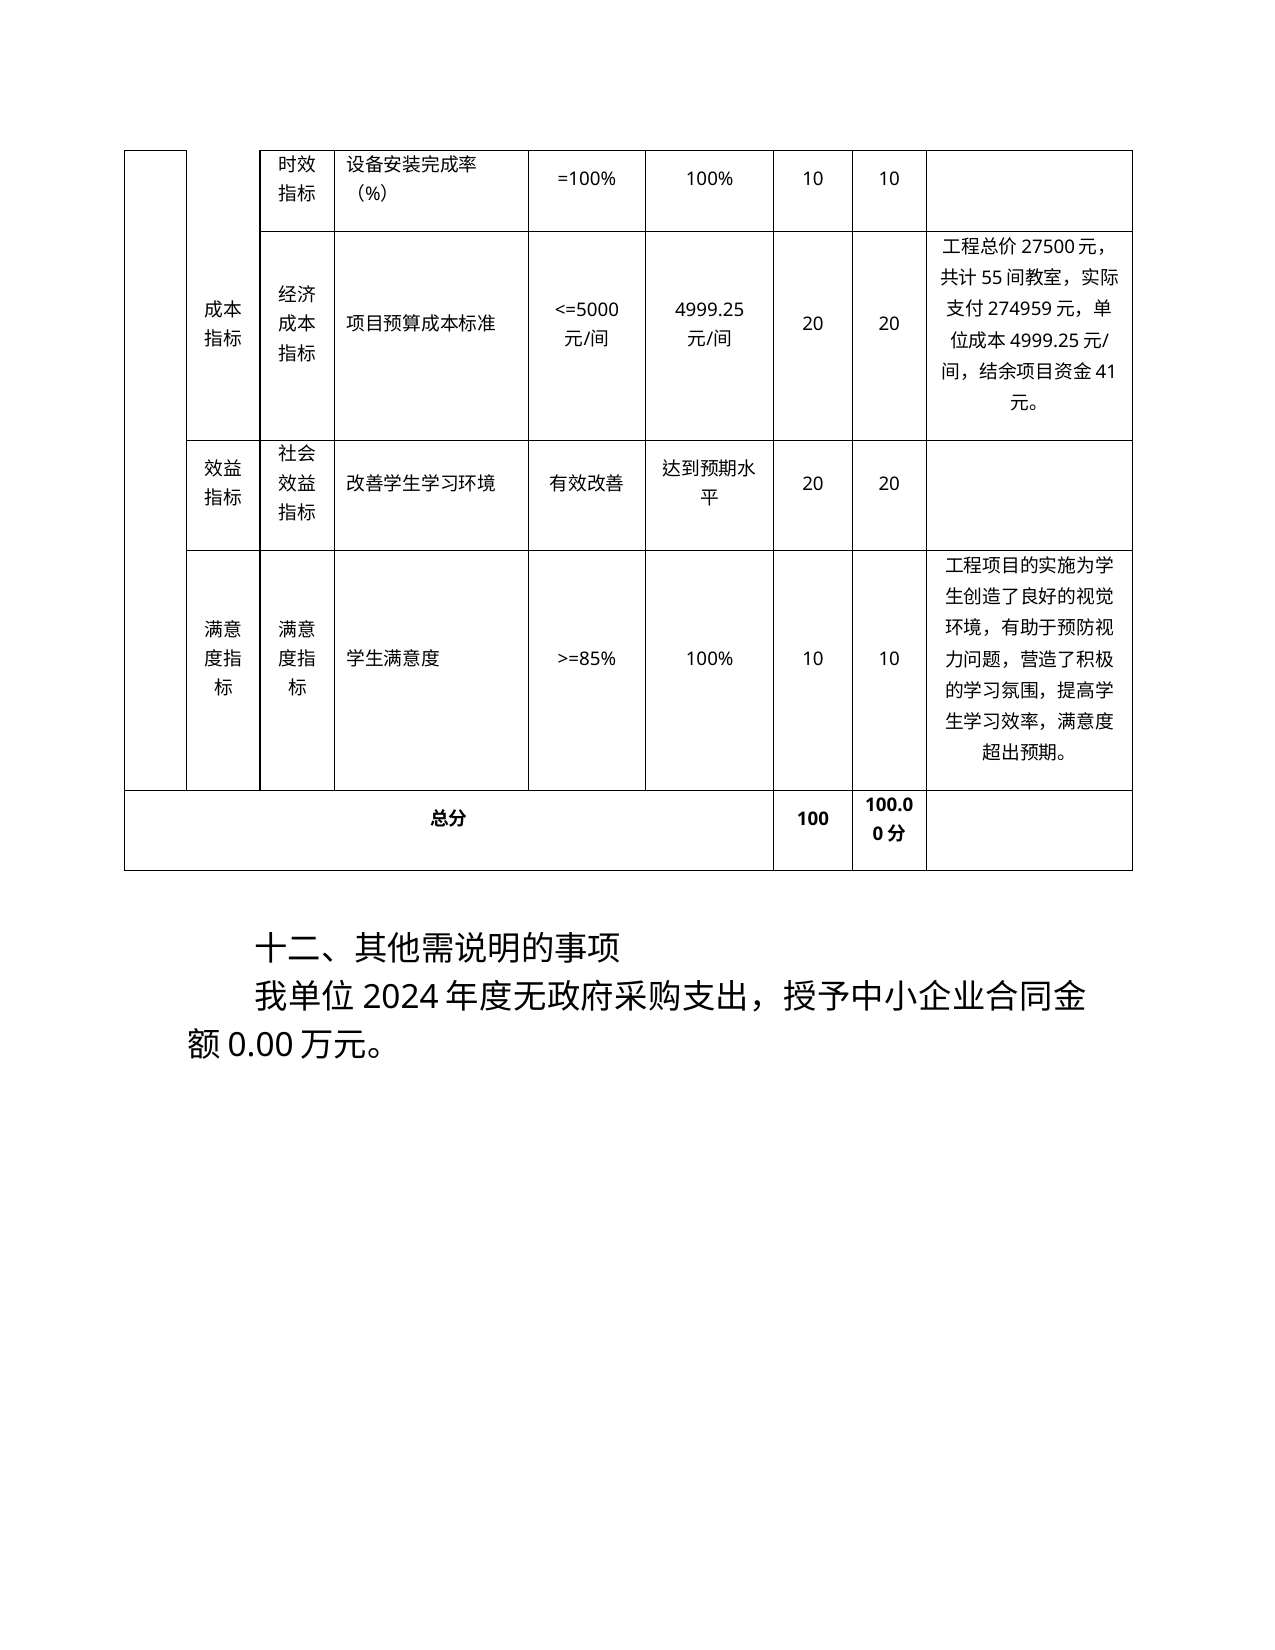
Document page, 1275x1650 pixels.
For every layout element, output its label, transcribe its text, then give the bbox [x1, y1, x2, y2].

table_cell 工程项目的实施为学生创造了良好的视觉环境，有助于预防视力问题，营造了积极的学习氛围，提高学生学习效率，满意度超出预期。 [927, 551, 1132, 790]
table_cell >=85% [529, 551, 645, 790]
table_cell 20 [853, 441, 926, 549]
table_cell 成本指标 [187, 231, 259, 440]
table_cell 100% [646, 551, 773, 790]
table_cell =100% [529, 151, 645, 231]
table_cell [927, 151, 1132, 231]
table_cell 有效改善 [529, 441, 645, 549]
table_cell <=5000元/间 [529, 232, 645, 440]
table_cell 20 [853, 232, 926, 440]
table_cell 效益指标 [187, 441, 259, 549]
table_cell [927, 441, 1132, 549]
table_cell 达到预期水平 [646, 441, 773, 549]
table_cell 10 [774, 151, 852, 231]
table_cell 学生满意度 [335, 551, 528, 790]
table_cell 工程总价27500元，共计55间教室，实际支付274959元，单位成本4999.25元/间，结余项目资金41元。 [927, 232, 1132, 440]
table_cell 100.00分 [853, 791, 926, 870]
table_cell 20 [774, 441, 852, 549]
table_cell 100 [774, 791, 852, 870]
table_cell 20 [774, 232, 852, 440]
table_cell 10 [774, 551, 852, 790]
table_cell 时效指标 [261, 151, 334, 231]
table_cell [927, 791, 1132, 870]
text 我单位2024年度无政府采购支出，授予中小企业合同金额0.00万元。 [187, 970, 1087, 1067]
table_cell 设备安装完成率（%） [335, 151, 528, 231]
table_cell 满意度指标 [261, 551, 334, 790]
table_cell 项目预算成本标准 [335, 232, 528, 440]
table_cell 社会效益指标 [261, 441, 334, 549]
text 十二、其他需说明的事项 [187, 922, 1087, 970]
table_cell 总分 [125, 791, 773, 870]
table_cell 100% [646, 151, 773, 231]
table_cell 4999.25元/间 [646, 232, 773, 440]
table_cell 经济成本指标 [261, 232, 334, 440]
table_cell 满意度指标 [187, 551, 259, 790]
table_cell 10 [853, 551, 926, 790]
table_cell 10 [853, 151, 926, 231]
table_cell 改善学生学习环境 [335, 441, 528, 549]
